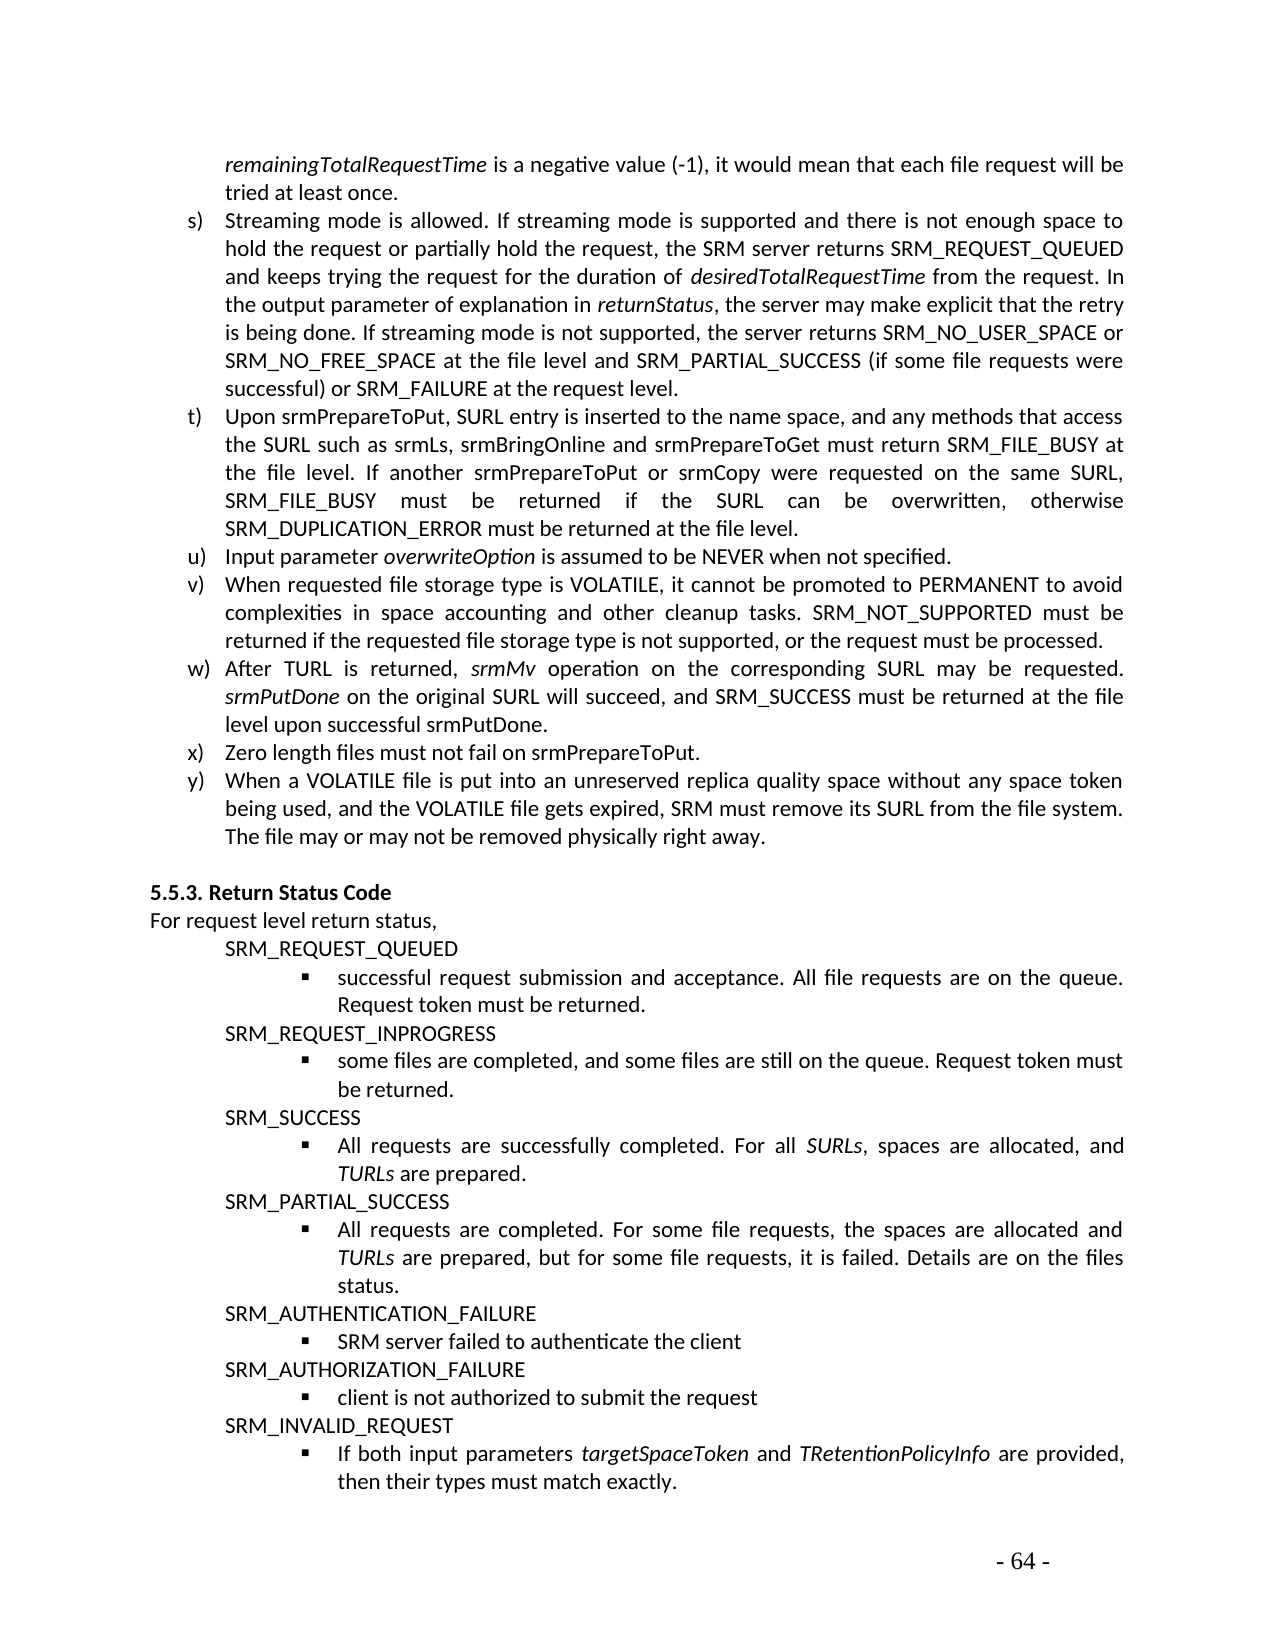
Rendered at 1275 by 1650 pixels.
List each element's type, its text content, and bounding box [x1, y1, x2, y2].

list successful request submission and acceptance. All file requests are on the queue. Request token must be returned. [300, 963, 1125, 1019]
list some files are completed, and some files are still on the queue. Request token must be returned. [300, 1047, 1125, 1103]
list Streaming mode is allowed. If streaming mode is supported and there is not enough space to hold the request or partially hold the request, the SRM server returns SRM_REQUEST_QUEUED and keeps trying the request for the duration of desiredTotalRequestTime from the request. In the output parameter of explanation in returnStatus, the server may make explicit that the retry is being done. If streaming mode is not supported, the server returns SRM_NO_USER_SPACE or SRM_NO_FREE_SPACE at the file level and SRM_PARTIAL_SUCCESS (if some file requests were successful) or SRM_FAILURE at the request level. [187, 206, 1125, 402]
list If both input parameters targetSpaceToken and TRetentionPolicyInfo are provided, then their types must match exactly. [300, 1439, 1125, 1495]
list Return Status Code [150, 878, 1125, 907]
list SRM server failed to authenticate the client [300, 1327, 1125, 1355]
list Upon srmPrepareToPut, SURL entry is inserted to the name space, and any methods that access the SURL such as srmLs, srmBringOnline and srmPrepareToGet must return SRM_FILE_BUSY at the file level. If another srmPrepareToPut or srmCopy were requested on the same SURL, SRM_FILE_BUSY must be returned if the SURL can be overwritten, otherwise SRM_DUPLICATION_ERROR must be returned at the file level. [187, 402, 1125, 542]
list When a VOLATILE file is put into an unreserved replica quality space without any space token being used, and the VOLATILE file gets expired, SRM must remove its SURL from the file system. The file may or may not be removed physically right away. [187, 766, 1125, 851]
text SRM_PARTIAL_SUCCESS [225, 1187, 1125, 1215]
list All requests are successfully completed. For all SURLs, spaces are allocated, and TURLs are prepared. [300, 1131, 1125, 1187]
text SRM_REQUEST_QUEUED [225, 934, 1125, 963]
text SRM_SUCCESS [225, 1103, 1125, 1131]
text SRM_AUTHORIZATION_FAILURE [225, 1355, 1125, 1383]
text SRM_REQUEST_INPROGRESS [225, 1019, 1125, 1047]
text SRM_INVALID_REQUEST [225, 1411, 1125, 1439]
list All requests are completed. For some file requests, the spaces are allocated and TURLs are prepared, but for some file requests, it is failed. Details are on the files status. [300, 1215, 1125, 1299]
list Zero length files must not fail on srmPrepareToPut. [187, 738, 1125, 766]
list client is not authorized to submit the request [300, 1383, 1125, 1411]
list After TURL is returned, srmMv operation on the corresponding SURL may be requested. srmPutDone on the original SURL will succeed, and SRM_SUCCESS must be returned at the file level upon successful srmPutDone. [187, 654, 1125, 738]
list Input parameter overwriteOption is assumed to be NEVER when not specified. [187, 542, 1125, 570]
text For request level return status, [150, 907, 1125, 934]
list When requested file storage type is VOLATILE, it cannot be promoted to PERMANENT to avoid complexities in space accounting and other cleanup tasks. SRM_NOT_SUPPORTED must be returned if the requested file storage type is not supported, or the request must be processed. [187, 570, 1125, 654]
text SRM_AUTHENTICATION_FAILURE [225, 1299, 1125, 1327]
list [187, 150, 1125, 206]
